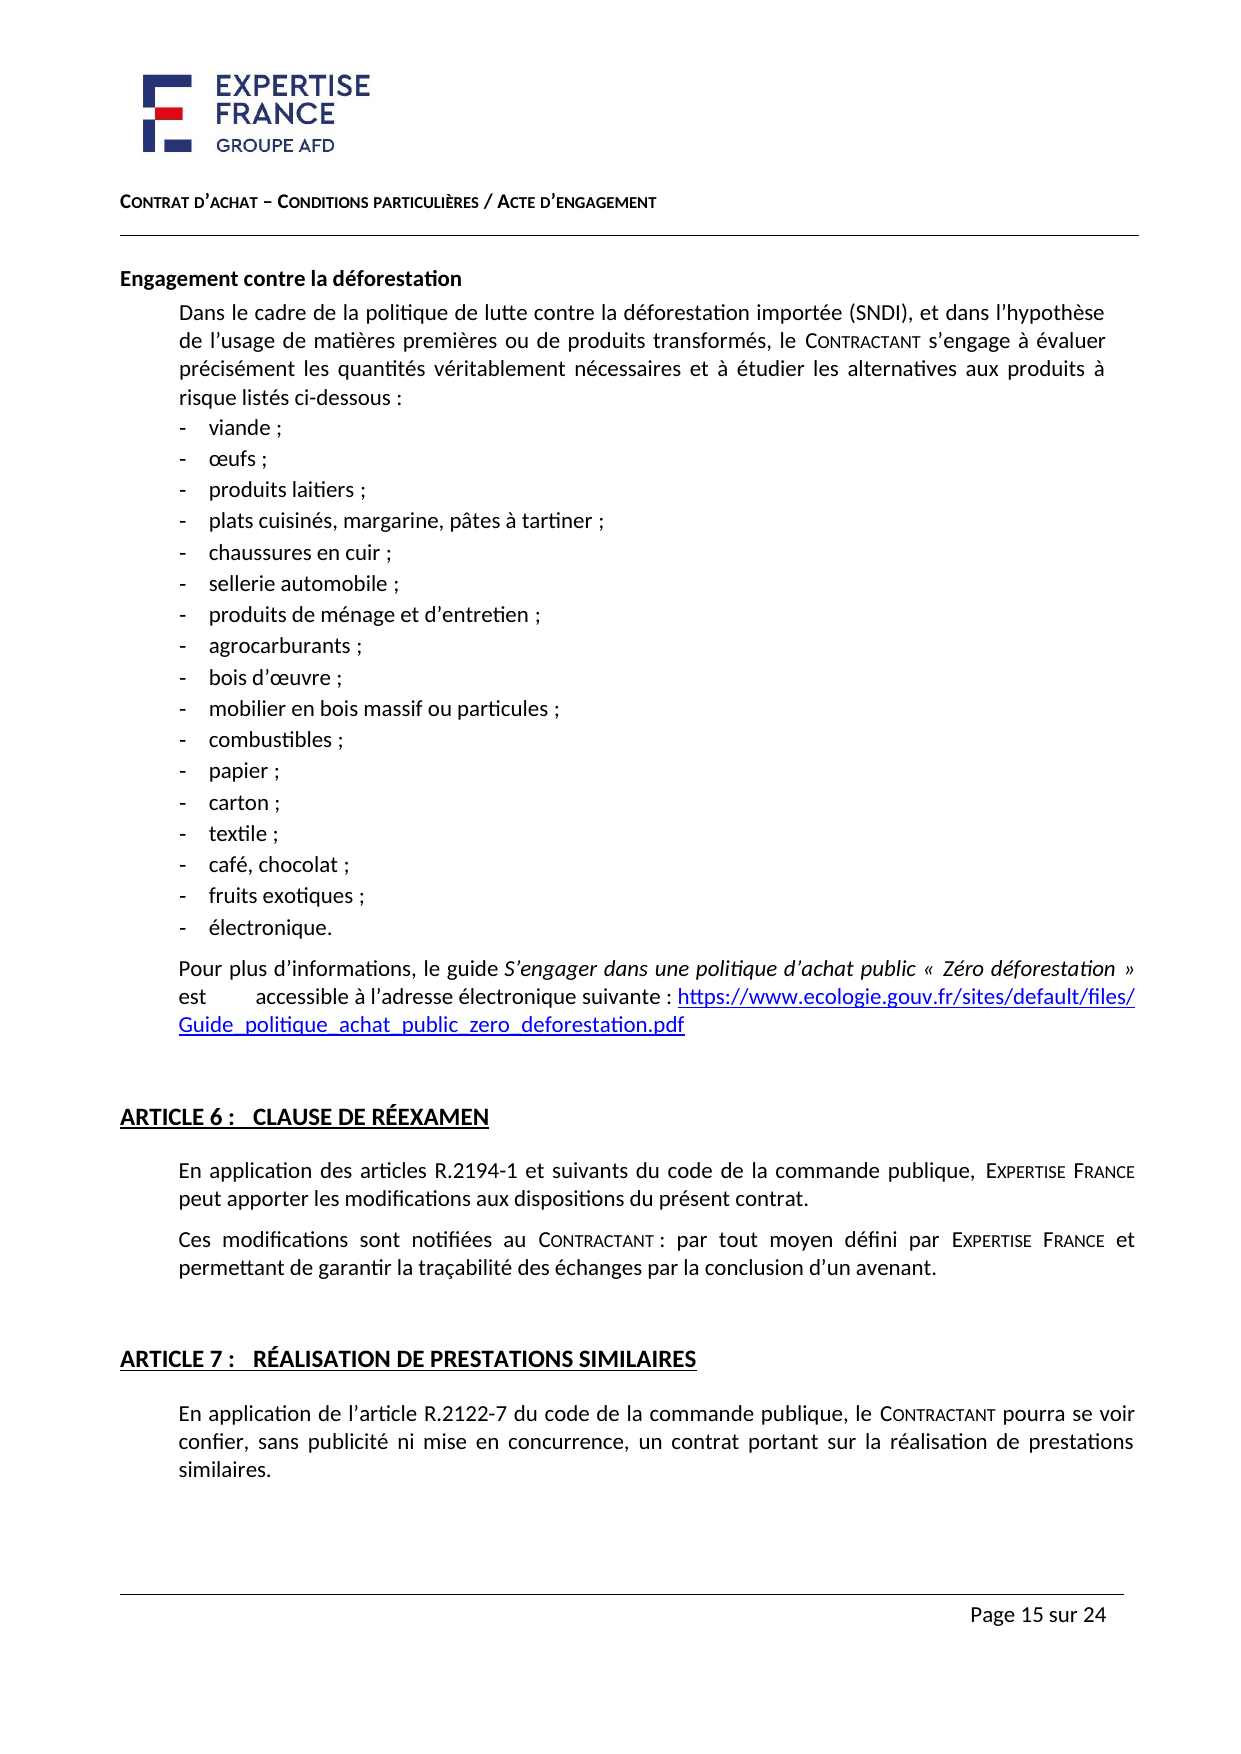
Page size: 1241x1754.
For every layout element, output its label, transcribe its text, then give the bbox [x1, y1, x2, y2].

list Clause de réexamen [120, 1101, 1135, 1131]
list combustibles ; [179, 723, 1135, 754]
list œufs ; [179, 442, 1135, 473]
list carton ; [179, 786, 1135, 817]
list textile ; [179, 817, 1135, 848]
list Pour plus d’informations, le guide S’engager dans une politique d’achat public « Zéro déforestation » est accessible à l’adresse électronique suivante : https://www.ecologie.gouv.fr/sites/default/files/Guide_politique_achat_public_zero_deforestation.pdf [178, 954, 1135, 1038]
list café, chocolat ; [179, 848, 1135, 879]
list agrocarburants ; [179, 629, 1135, 661]
list produits de ménage et d’entretien ; [179, 598, 1135, 629]
list RÉalisation de prestations similaires [120, 1343, 1135, 1374]
list chaussures en cuir ; [179, 536, 1135, 567]
list plats cuisinés, margarine, pâtes à tartiner ; [179, 504, 1135, 536]
list viande ; [179, 411, 1135, 442]
list produits laitiers ; [179, 473, 1135, 504]
list mobilier en bois massif ou particules ; [179, 692, 1135, 723]
subtitle Engagement contre la déforestation [120, 261, 1135, 292]
text Dans le cadre de la politique de lutte contre la déforestation importée (SNDI), et dans l’hypothèse de l’usage de matières premières ou de produits transformés, le Contractant s’engage à évaluer précisément les quantités véritablement nécessaires et à étudier les alternatives aux produits à risque listés ci-dessous : [179, 298, 1106, 411]
list Ces modifications sont notifiées au Contractant : par tout moyen défini par Expertise France et permettant de garantir la traçabilité des échanges par la conclusion d’un avenant. [178, 1225, 1135, 1281]
list papier ; [179, 754, 1135, 786]
list électronique. [179, 911, 1135, 942]
list En application de l’article R.2122-7 du code de la commande publique, le Contractant pourra se voir confier, sans publicité ni mise en concurrence, un contrat portant sur la réalisation de prestations similaires. [178, 1399, 1135, 1483]
list sellerie automobile ; [179, 567, 1135, 598]
list En application des articles R.2194-1 et suivants du code de la commande publique, Expertise France peut apporter les modifications aux dispositions du présent contrat. [178, 1156, 1135, 1212]
picture [120, 41, 397, 183]
list fruits exotiques ; [179, 879, 1135, 911]
list bois d’œuvre ; [179, 661, 1135, 692]
